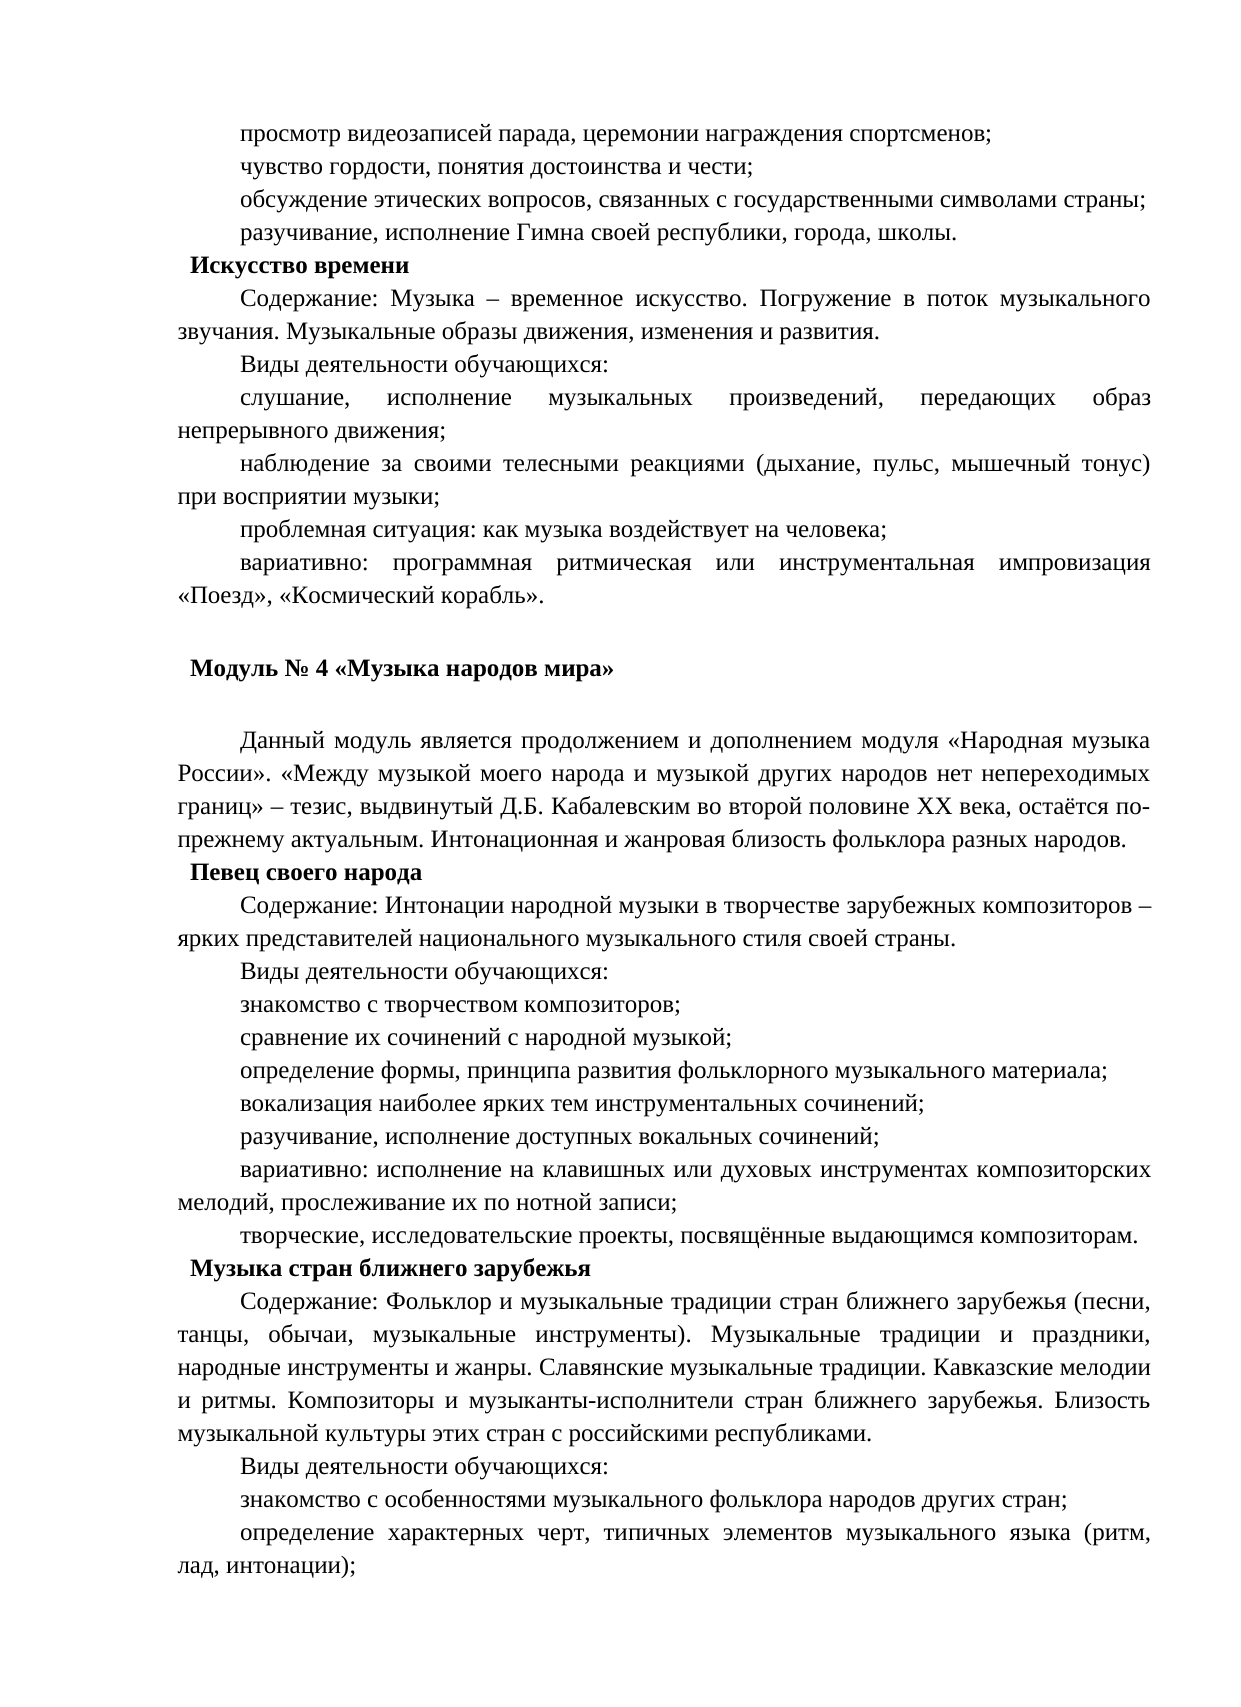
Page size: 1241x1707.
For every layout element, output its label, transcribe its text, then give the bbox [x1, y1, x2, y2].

text разучивание, исполнение доступных вокальных сочинений; [177, 1121, 1152, 1150]
text разучивание, исполнение Гимна своей республики, города, школы. [177, 217, 1152, 246]
text вариативно: программная ритмическая или инструментальная импровизация «Поезд», «Космический корабль». [177, 547, 1152, 609]
text творческие, исследовательские проекты, посвящённые выдающимся композиторам. [177, 1220, 1152, 1249]
text проблемная ситуация: как музыка воздействует на человека; [177, 514, 1152, 543]
text Певец своего народа [190, 857, 1152, 886]
text Искусство времени [190, 250, 1152, 279]
text Содержание: Интонации народной музыки в творчестве зарубежных композиторов – ярких представителей национального музыкального стиля своей страны. [177, 890, 1152, 952]
text Виды деятельности обучающихся: [177, 349, 1152, 378]
text обсуждение этических вопросов, связанных с государственными символами страны; [177, 184, 1152, 213]
text наблюдение за своими телесными реакциями (дыхание, пульс, мышечный тонус) при восприятии музыки; [177, 448, 1152, 510]
text чувство гордости, понятия достоинства и чести; [177, 151, 1152, 180]
text Музыка стран ближнего зарубежья [190, 1253, 1152, 1282]
text Содержание: Музыка – временное искусство. Погружение в поток музыкального звучания. Музыкальные образы движения, изменения и развития. [177, 283, 1152, 345]
text вокализация наиболее ярких тем инструментальных сочинений; [177, 1088, 1152, 1117]
text Данный модуль является продолжением и дополнением модуля «Народная музыка России». «Между музыкой моего народа и музыкой других народов нет непереходимых границ» – тезис, выдвинутый Д.Б. Кабалевским во второй половине ХХ века, остаётся по-прежнему актуальным. Интонационная и жанровая близость фольклора разных народов. [177, 725, 1152, 853]
text знакомство с особенностями музыкального фольклора народов других стран; [177, 1484, 1152, 1513]
text Модуль № 4 «Музыка народов мира» [190, 653, 1152, 681]
text знакомство с творчеством композиторов; [177, 989, 1152, 1018]
text определение формы, принципа развития фольклорного музыкального материала; [177, 1055, 1152, 1084]
text Виды деятельности обучающихся: [177, 956, 1152, 985]
text определение характерных черт, типичных элементов музыкального языка (ритм, лад, интонации); [177, 1517, 1152, 1579]
text просмотр видеозаписей парада, церемонии награждения спортсменов; [177, 118, 1152, 147]
text слушание, исполнение музыкальных произведений, передающих образ непрерывного движения; [177, 382, 1152, 444]
text Виды деятельности обучающихся: [177, 1451, 1152, 1480]
text вариативно: исполнение на клавишных или духовых инструментах композиторских мелодий, прослеживание их по нотной записи; [177, 1154, 1152, 1216]
text Содержание: Фольклор и музыкальные традиции стран ближнего зарубежья (песни, танцы, обычаи, музыкальные инструменты). Музыкальные традиции и праздники, народные инструменты и жанры. Славянские музыкальные традиции. Кавказские мелодии и ритмы. Композиторы и музыканты-исполнители стран ближнего зарубежья. Близость музыкальной культуры этих стран с российскими республиками. [177, 1286, 1152, 1447]
text сравнение их сочинений с народной музыкой; [177, 1022, 1152, 1051]
